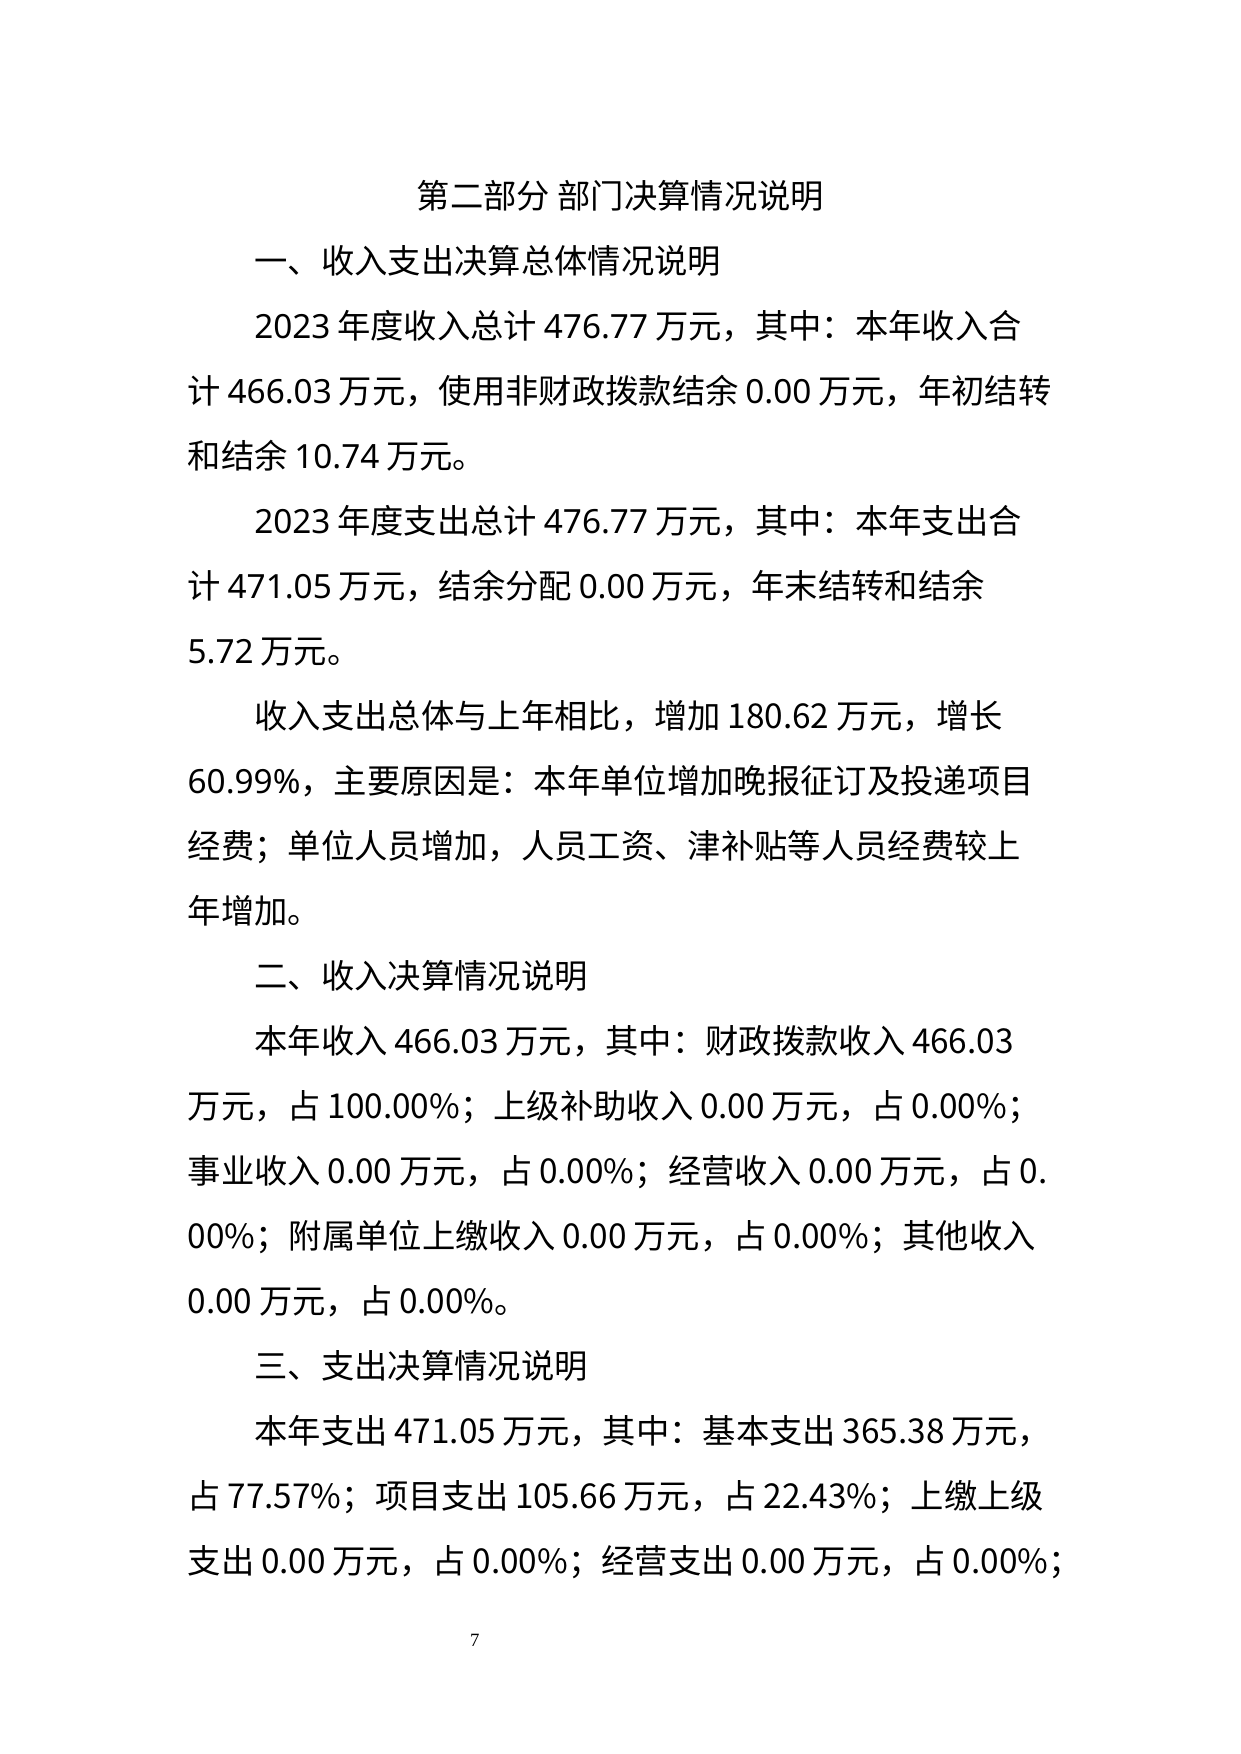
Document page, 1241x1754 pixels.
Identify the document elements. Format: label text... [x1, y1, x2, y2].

text 二、收入决算情况说明 [187, 942, 1053, 1007]
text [187, 1397, 1053, 1592]
text 本年收入466.03万元，其中：财政拨款收入466.03万元，占100.00%；上级补助收入0.00万元，占0.00%；事业收入0.00万元，占0.00%；经营收入0.00万元，占0.00%；附属单位上缴收入0.00万元，占0.00%；其他收入0.00万元，占0.00%。 [187, 1007, 1053, 1332]
text 第二部分 部门决算情况说明 [187, 162, 1053, 227]
text 收入支出总体与上年相比，增加180.62万元，增长60.99%，主要原因是：本年单位增加晚报征订及投递项目经费；单位人员增加，人员工资、津补贴等人员经费较上年增加。 [187, 682, 1053, 942]
text 2023年度支出总计476.77万元，其中：本年支出合计471.05万元，结余分配0.00万元，年末结转和结余5.72万元。 [187, 487, 1053, 682]
text 三、支出决算情况说明 [187, 1332, 1053, 1397]
text 2023年度收入总计476.77万元，其中：本年收入合计466.03万元，使用非财政拨款结余0.00万元，年初结转和结余10.74万元。 [187, 292, 1053, 487]
text 一、收入支出决算总体情况说明 [187, 227, 1053, 292]
